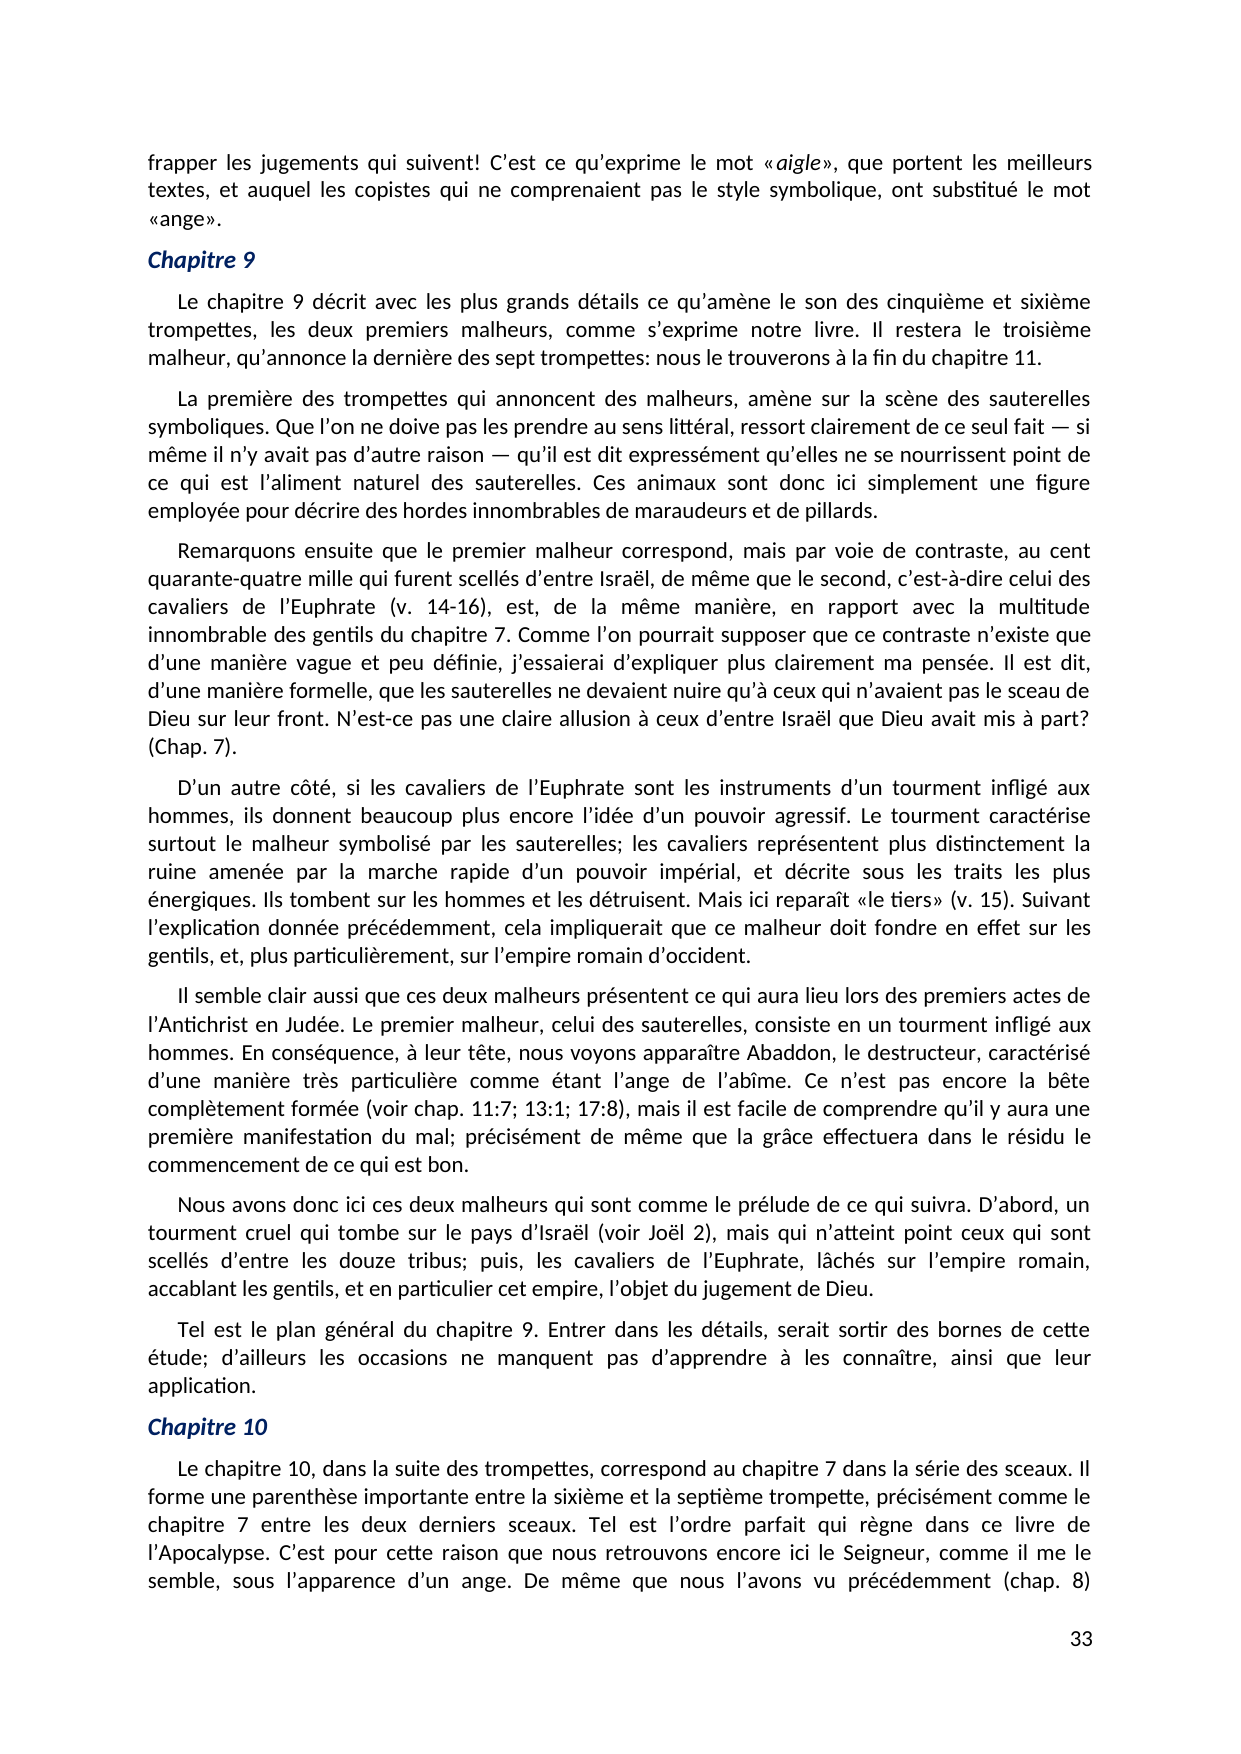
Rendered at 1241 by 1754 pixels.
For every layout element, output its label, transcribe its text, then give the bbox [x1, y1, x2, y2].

text Nous avons donc ici ces deux malheurs qui sont comme le prélude de ce qui suivra. D’abord, un tourment cruel qui tombe sur le pays d’Israël (voir Joël 2), mais qui n’atteint point ceux qui sont scellés d’entre les douze tribus; puis, les cavaliers de l’Euphrate, lâchés sur l’empire romain, accablant les gentils, et en particulier cet empire, l’objet du jugement de Dieu. [148, 1190, 1093, 1302]
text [148, 1454, 1093, 1594]
text D’un autre côté, si les cavaliers de l’Euphrate sont les instruments d’un tourment infligé aux hommes, ils donnent beaucoup plus encore l’idée d’un pouvoir agressif. Le tourment caractérise surtout le malheur symbolisé par les sauterelles; les cavaliers représentent plus distinctement la ruine amenée par la marche rapide d’un pouvoir impérial, et décrite sous les traits les plus énergiques. Ils tombent sur les hommes et les détruisent. Mais ici reparaît «le tiers» (v. 15). Suivant l’explication donnée précédemment, cela impliquerait que ce malheur doit fondre en effet sur les gentils, et, plus particulièrement, sur l’empire romain d’occident. [148, 773, 1093, 969]
subtitle Chapitre 9 [148, 244, 1093, 275]
text La première des trompettes qui annoncent des malheurs, amène sur la scène des sauterelles symboliques. Que l’on ne doive pas les prendre au sens littéral, ressort clairement de ce seul fait — si même il n’y avait pas d’autre raison — qu’il est dit expressément qu’elles ne se nourrissent point de ce qui est l’aliment naturel des sauterelles. Ces animaux sont donc ici simplement une figure employée pour décrire des hordes innombrables de maraudeurs et de pillards. [148, 384, 1093, 524]
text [148, 148, 1093, 232]
text Le chapitre 9 décrit avec les plus grands détails ce qu’amène le son des cinquième et sixième trompettes, les deux premiers malheurs, comme s’exprime notre livre. Il restera le troisième malheur, qu’annonce la dernière des sept trompettes: nous le trouverons à la fin du chapitre 11. [148, 287, 1093, 371]
text Il semble clair aussi que ces deux malheurs présentent ce qui aura lieu lors des premiers actes de l’Antichrist en Judée. Le premier malheur, celui des sauterelles, consiste en un tourment infligé aux hommes. En conséquence, à leur tête, nous voyons apparaître Abaddon, le destructeur, caractérisé d’une manière très particulière comme étant l’ange de l’abîme. Ce n’est pas encore la bête complètement formée (voir chap. 11:7; 13:1; 17:8), mais il est facile de comprendre qu’il y aura une première manifestation du mal; précisément de même que la grâce effectuera dans le résidu le commencement de ce qui est bon. [148, 982, 1093, 1178]
text Tel est le plan général du chapitre 9. Entrer dans les détails, serait sortir des bornes de cette étude; d’ailleurs les occasions ne manquent pas d’apprendre à les connaître, ainsi que leur application. [148, 1315, 1093, 1399]
text Remarquons ensuite que le premier malheur correspond, mais par voie de contraste, au cent quarante-quatre mille qui furent scellés d’entre Israël, de même que le second, c’est-à-dire celui des cavaliers de l’Euphrate (v. 14-16), est, de la même manière, en rapport avec la multitude innombrable des gentils du chapitre 7. Comme l’on pourrait supposer que ce contraste n’existe que d’une manière vague et peu définie, j’essaierai d’expliquer plus clairement ma pensée. Il est dit, d’une manière formelle, que les sauterelles ne devaient nuire qu’à ceux qui n’avaient pas le sceau de Dieu sur leur front. N’est-ce pas une claire allusion à ceux d’entre Israël que Dieu avait mis à part? (Chap. 7). [148, 536, 1093, 761]
subtitle Chapitre 10 [148, 1411, 1093, 1442]
